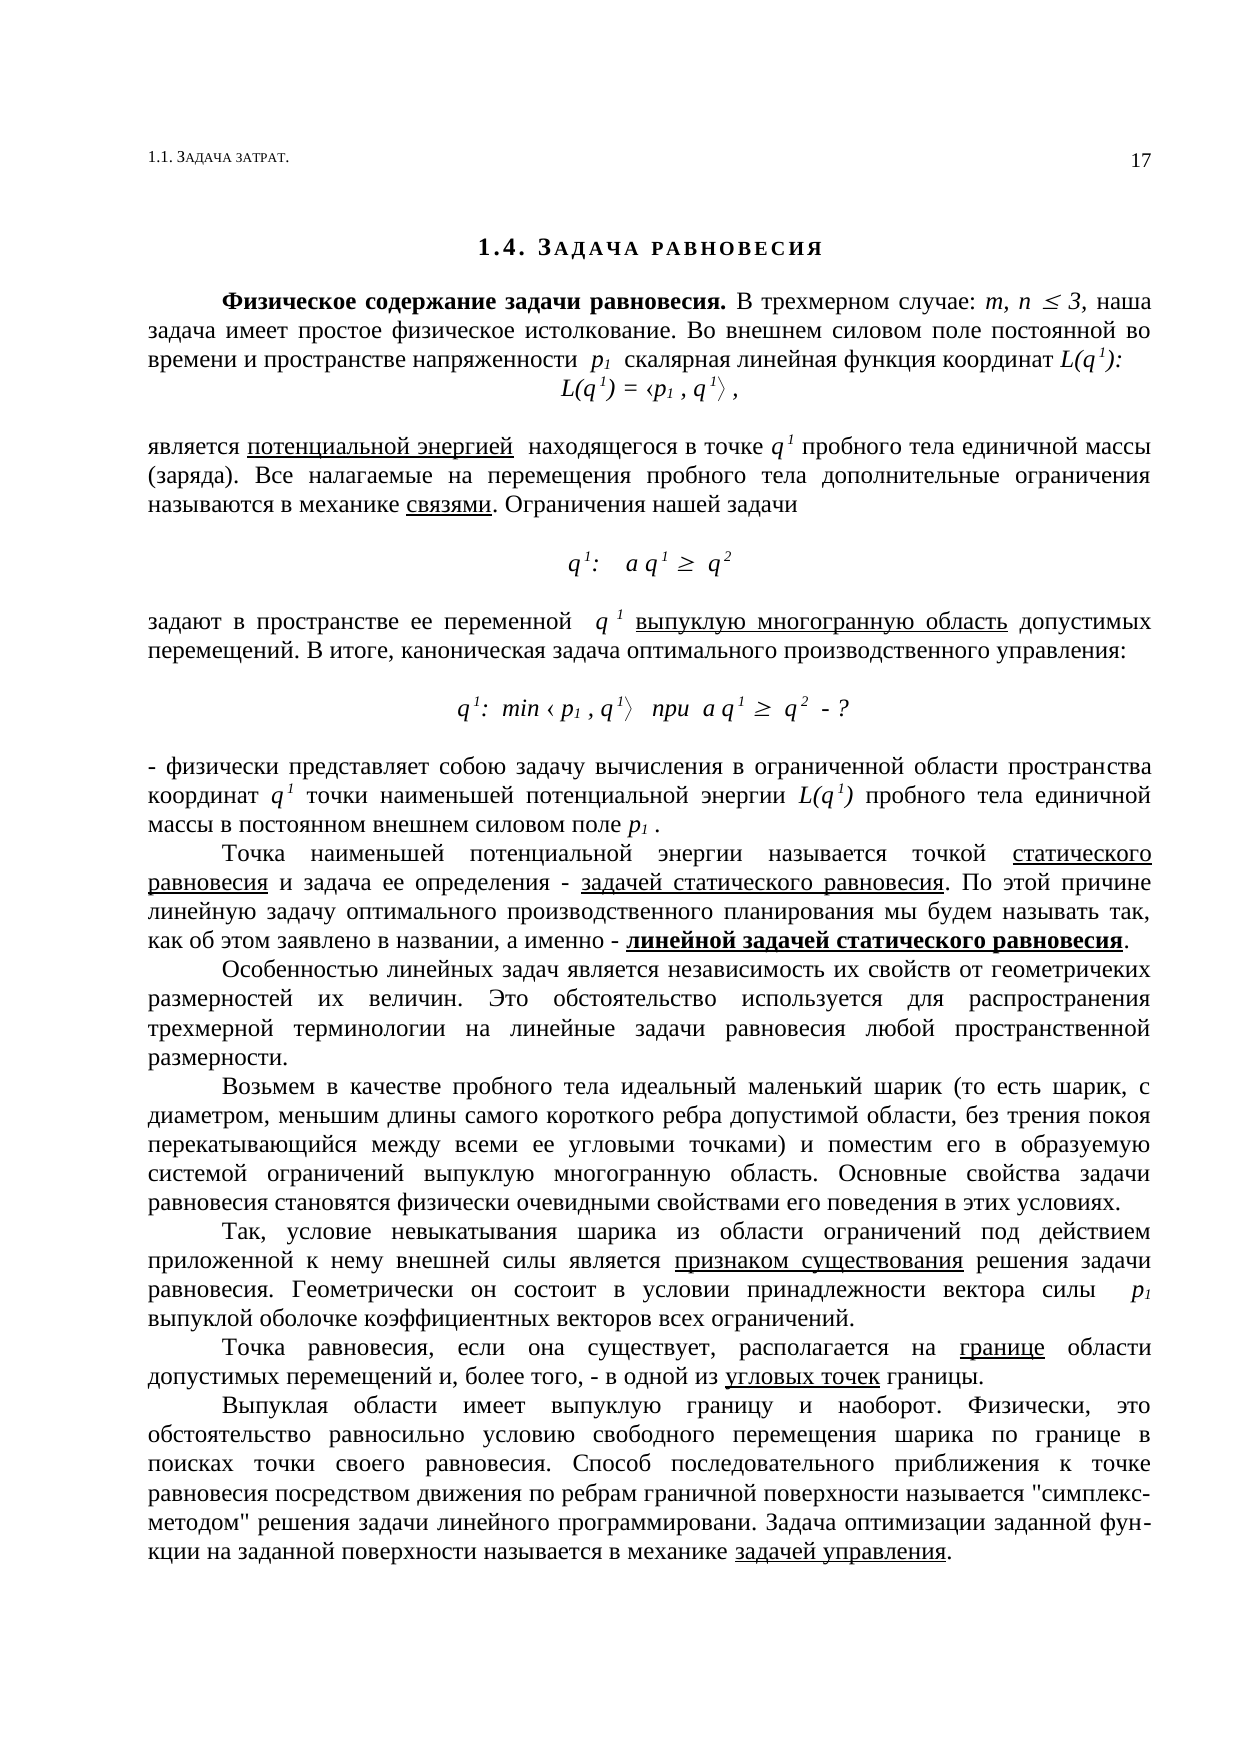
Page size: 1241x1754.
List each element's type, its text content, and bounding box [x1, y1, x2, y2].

text Возьмем в качестве пробного тела идеальный маленький шарик (то есть шарик, с диаметром, меньшим длины самого короткого ребра допустимой области, без трения покоя перекатывающийся между всеми ее угловыми точками) и поместим его в образуемую системой ограничений выпуклую многогранную область. Основные свойства задачи равновесия становятся физически очевидными свойствами его поведения в этих условиях. [148, 1071, 1152, 1216]
subtitle 1.4. Задача равновесия [148, 232, 1152, 261]
text Особенностью линейных задач является независимость их свойств от геометричеких размерностей их величин. Это обстоятельство используется для распространения трехмерной терминологии на линейные задачи равновесия любой пространственной размерности. [148, 954, 1152, 1071]
text задают в пространстве ее переменной q 1 выпуклую многогранную область допустимых перемещений. В итоге, каноническая задача оптимального производственного управления: [148, 606, 1152, 664]
text Так, условие невыкатывания шарика из области ограничений под действием приложенной к нему внешней силы является признаком существования решения задачи равновесия. Геометрически он состоит в условии принадлежности вектора силы p1 выпуклой оболочке коэффициентных векторов всех ограничений. [148, 1216, 1152, 1332]
text Точка наименьшей потенциальной энергии называется точкой статического равновесия и задача ее определения - задачей статического равновесия. По этой причине линейную задачу оптимального производственного планирования мы будем называть так, как об этом заявлено в названии, а именно - линейной задачей статического равновесия. [148, 838, 1152, 954]
text q 1: min p1 , q 1 при a q 1 q 2 - ? [148, 693, 1152, 722]
text Физическое содержание задачи равновесия. В трехмерном случае: m, n 3, наша задача имеет простое физическое истолкование. Во внешнем силовом поле постоянной во времени и пространстве напряженности p1 скалярная линейная функция координат L(q 1): [148, 286, 1152, 373]
text q 1: a q 1 q 2 [148, 547, 1152, 576]
text Точка равновесия, если она существует, располагается на границе области допустимых перемещений и, более того, - в одной из угловых точек границы. [148, 1332, 1152, 1390]
text - физически представляет собою задачу вычисления в ограниченной области пространства координат q 1 точки наименьшей потенциальной энергии L(q 1) пробного тела единичной массы в постоянном внешнем силовом поле p1 . [148, 751, 1152, 838]
text является потенциальной энергией находящегося в точке q 1 пробного тела единичной массы (заряда). Все налагаемые на перемещения пробного тела дополнительные ограничения называются в механике связями. Ограничения нашей задачи [148, 431, 1152, 518]
text Выпуклая области имеет выпуклую границу и наоборот. Физически, это обстоятельство равносильно условию свободного перемещения шарика по границе в поисках точки своего равновесия. Способ последовательного приближения к точке равновесия посредством движения по ребрам граничной поверхности называется "симплекс-методом" решения задачи линейного программировани. Задача оптимизации заданной функции на заданной поверхности называется в механике задачей управления. [148, 1390, 1152, 1564]
text L(q 1) = p1 , q 1 , [148, 373, 1152, 402]
